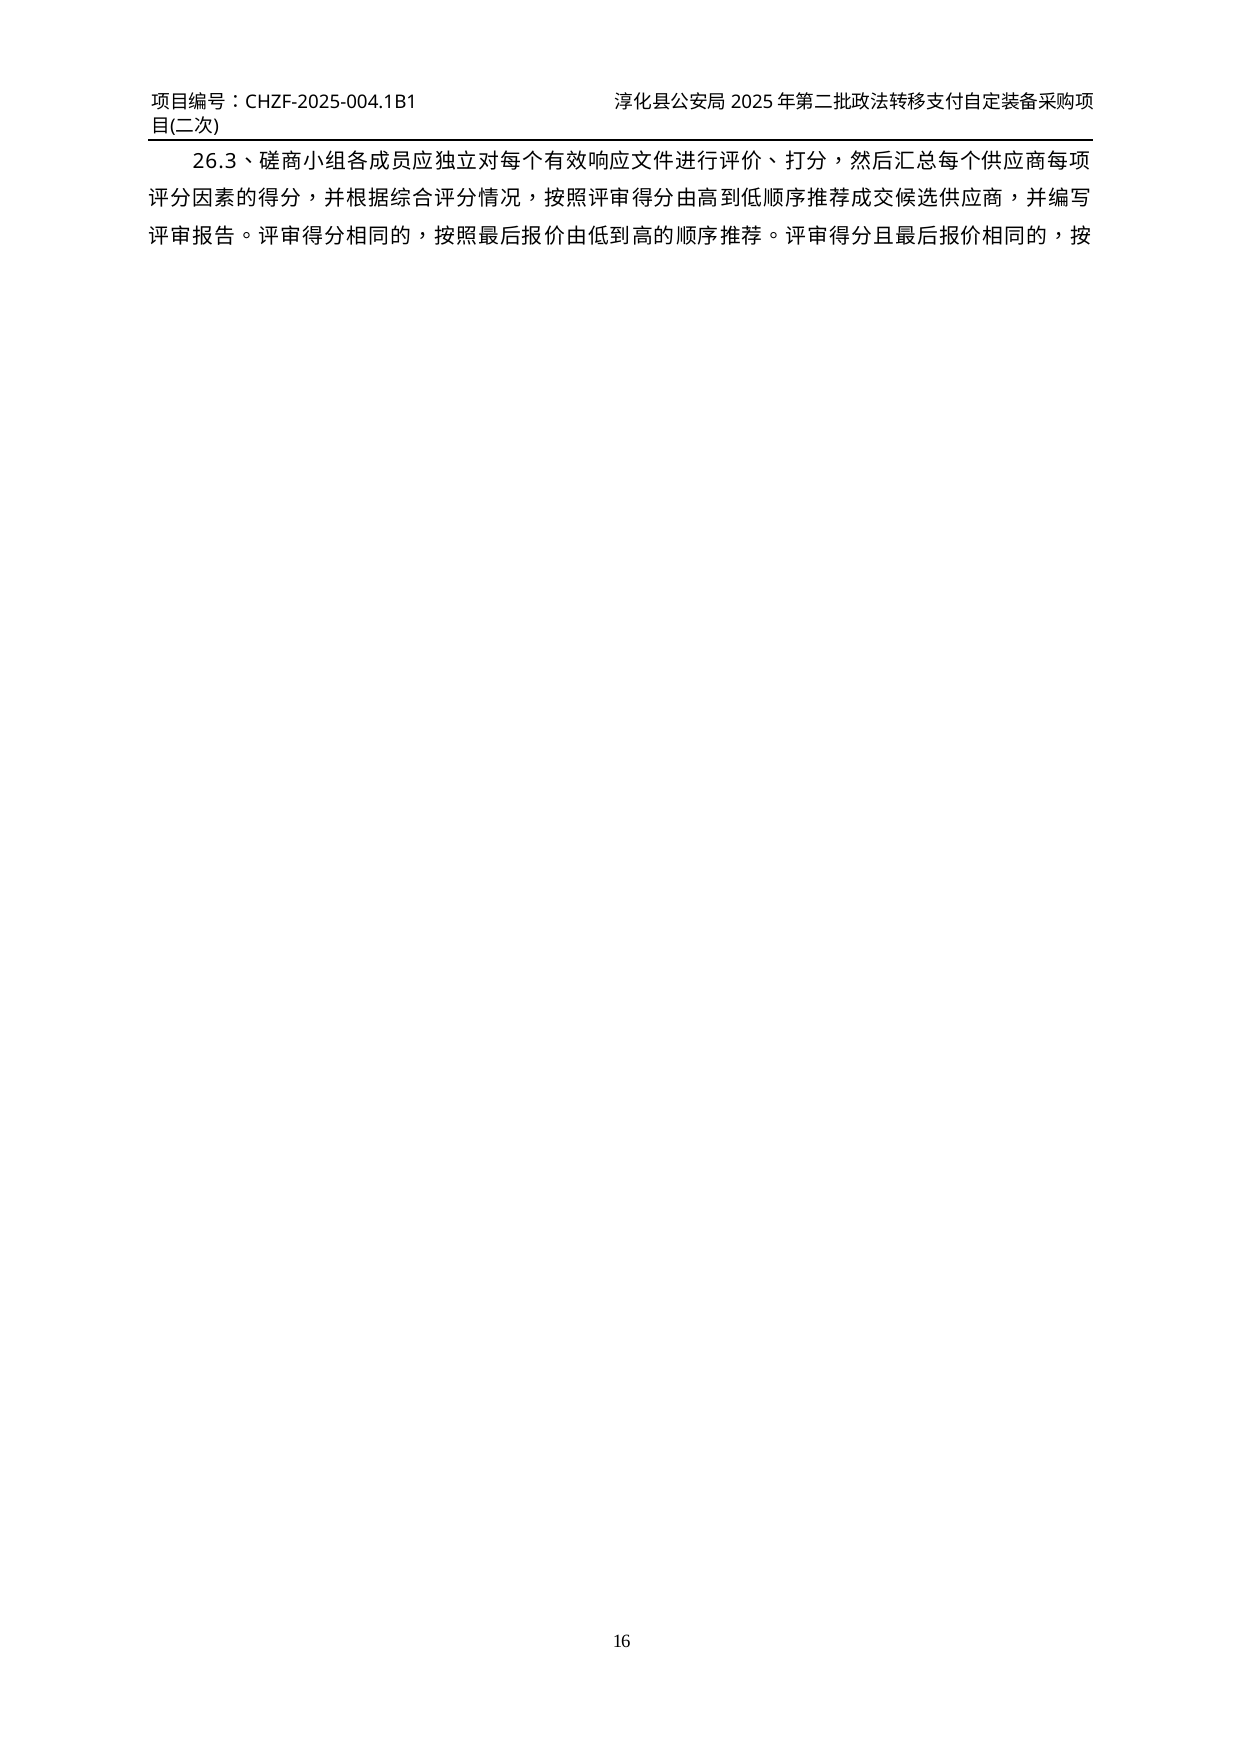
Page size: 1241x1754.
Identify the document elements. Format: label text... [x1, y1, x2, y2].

text 26.3、磋商小组各成员应独立对每个有效响应文件进行评价、打分，然后汇总每个供应商每项评分因素的得分，并根据综合评分情况，按照评审得分由高到低顺序推荐成交候选供应商，并编写评审报告。评审得分相同的，按照最后报价由低到高的顺序推荐。评审得分且最后报价相同的，按 [148, 146, 1093, 250]
